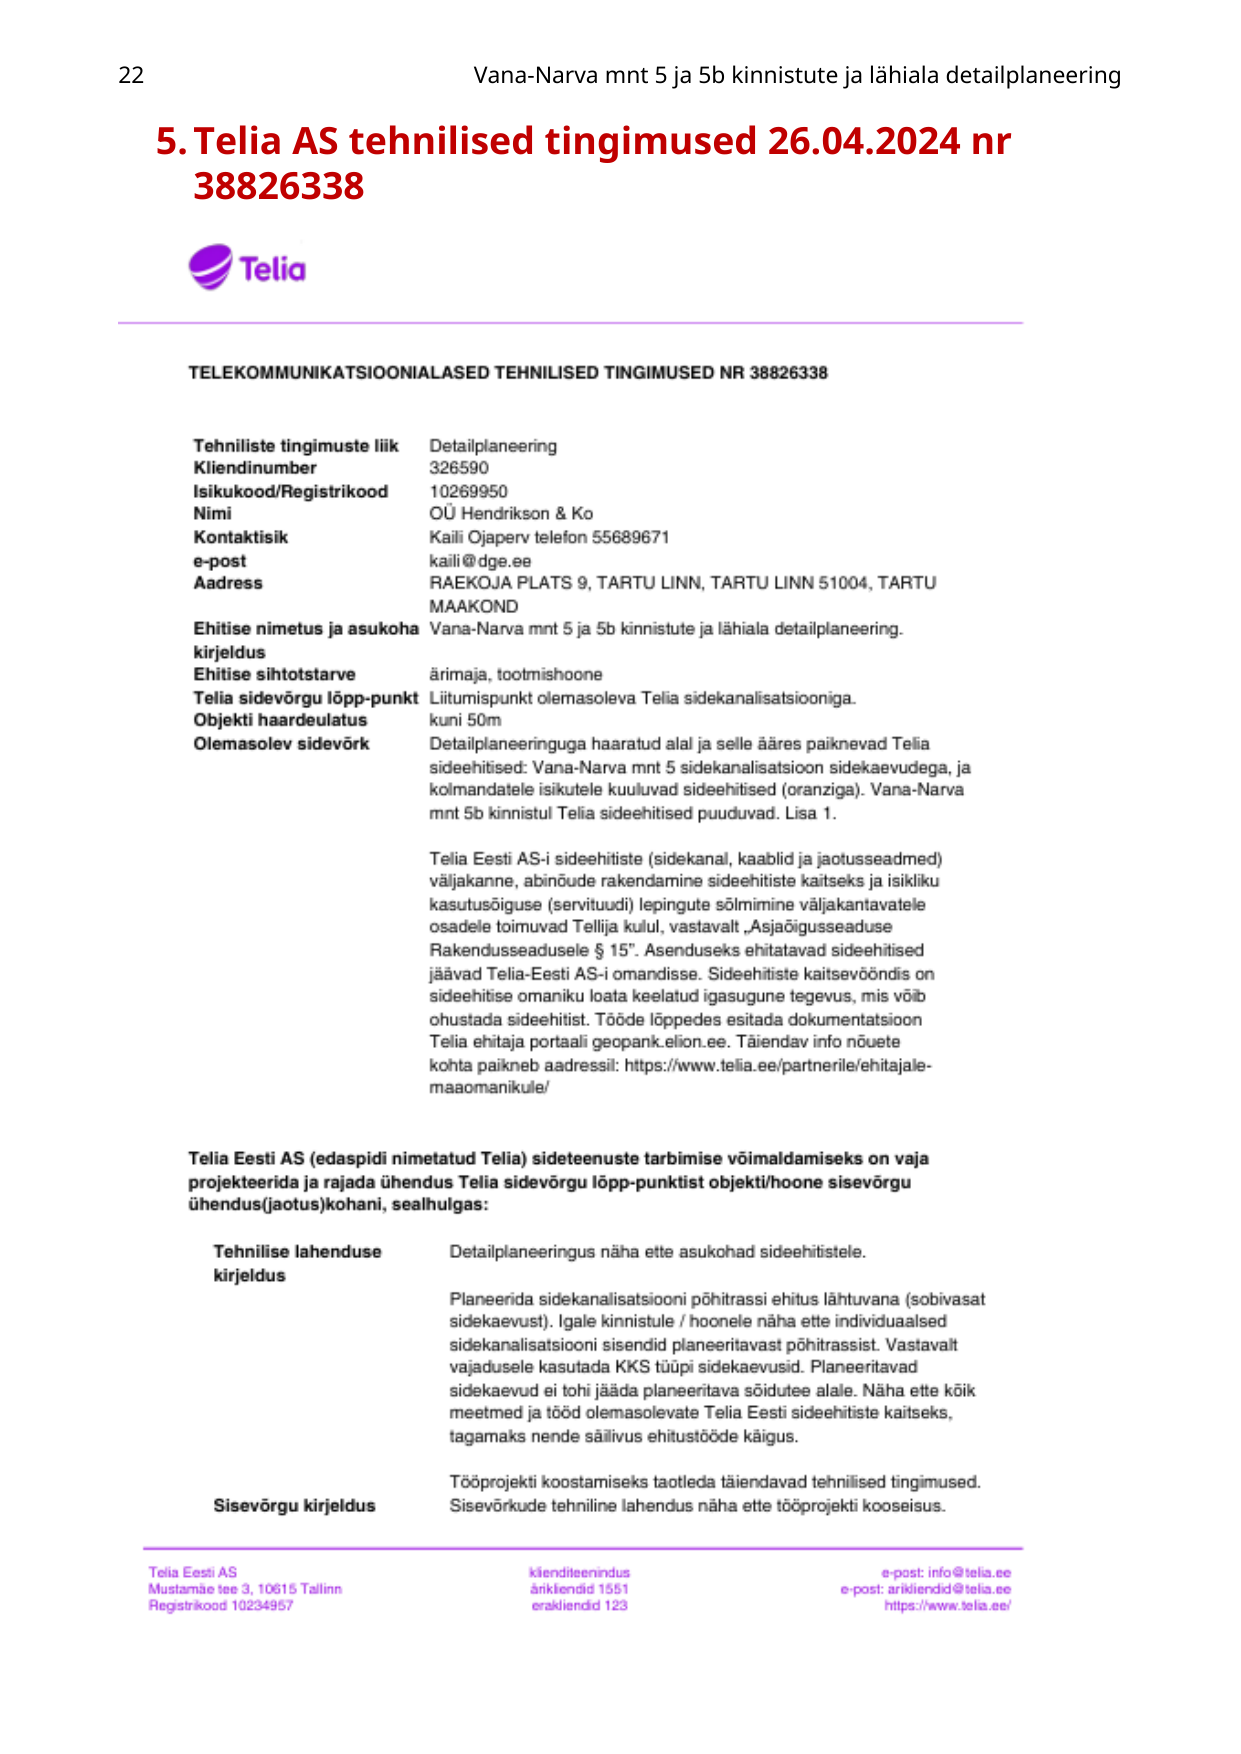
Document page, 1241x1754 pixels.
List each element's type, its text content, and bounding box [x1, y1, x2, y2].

subtitle Telia AS tehnilised tingimused 26.04.2024 nr 38826338 [156, 118, 1122, 210]
picture [118, 222, 1059, 1649]
